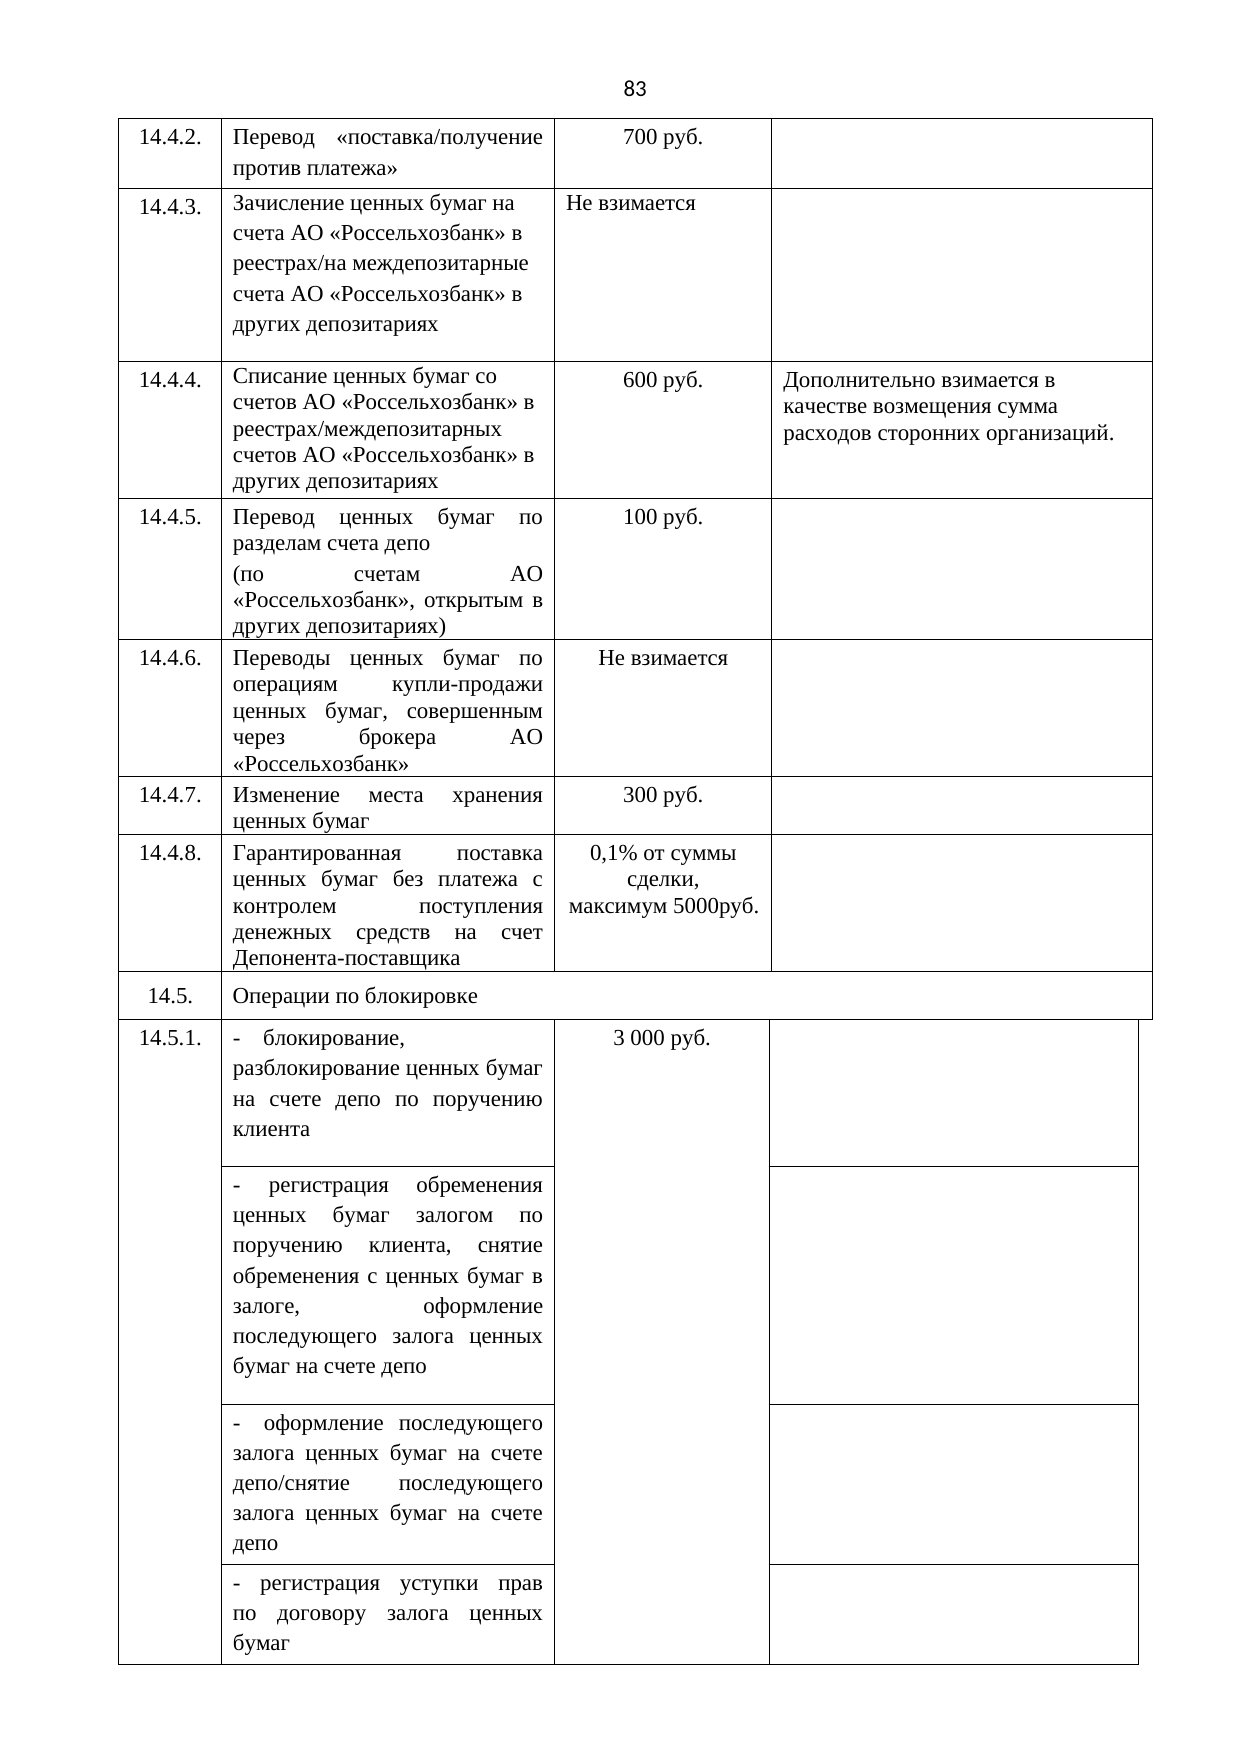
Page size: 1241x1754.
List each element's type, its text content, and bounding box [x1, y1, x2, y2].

table_cell [770, 1020, 1138, 1166]
table_cell 600 руб. [555, 362, 771, 498]
table_cell Зачисление ценных бумаг на счета АО «Россельхозбанк» в реестрах/на междепозитарные счета АО «Россельхозбанк» в других депозитариях [222, 189, 554, 361]
table_cell 14.4.6. [119, 640, 221, 776]
table_cell [770, 1167, 1138, 1403]
table_cell - регистрация обременения ценных бумаг залогом по поручению клиента, снятие обременения с ценных бумаг в залоге, оформление последующего залога ценных бумаг на счете депо [222, 1167, 554, 1403]
table_cell 14.5.1. [119, 1020, 221, 1664]
table_cell 3 000 руб. [555, 1020, 769, 1664]
table_cell [772, 499, 1152, 639]
table_cell [772, 835, 1152, 971]
table_cell Перевод ценных бумаг по разделам счета депо (по счетам АО «Россельхозбанк», открытым в других депозитариях) [222, 499, 554, 639]
table_cell Изменение места хранения ценных бумаг [222, 777, 554, 834]
table_cell 14.4.7. [119, 777, 221, 834]
table_cell Не взимается [555, 189, 771, 361]
table_cell Перевод «поставка/получение против платежа» [222, 119, 554, 188]
table_cell Операции по блокировке [222, 972, 1152, 1019]
table_cell - оформление последующего залога ценных бумаг на счете депо/снятие последующего залога ценных бумаг на счете депо [222, 1405, 554, 1564]
table_cell [772, 640, 1152, 776]
table_cell Списание ценных бумаг со счетов АО «Россельхозбанк» в реестрах/междепозитарных счетов АО «Россельхозбанк» в других депозитариях [222, 362, 554, 498]
table_cell Дополнительно взимается в качестве возмещения сумма расходов сторонних организаций. [772, 362, 1152, 498]
table_cell Переводы ценных бумаг по операциям купли-продажи ценных бумаг, совершенным через брокера АО «Россельхозбанк» [222, 640, 554, 776]
table_cell 14.4.5. [119, 499, 221, 639]
table_cell [772, 777, 1152, 834]
table_cell Не взимается [555, 640, 771, 776]
table_cell 14.4.2. [119, 119, 221, 188]
table_cell [772, 189, 1152, 361]
table_cell [770, 1405, 1138, 1564]
table_cell 100 руб. [555, 499, 771, 639]
table_cell 14.4.3. [119, 189, 221, 361]
table_cell 0,1% от суммы сделки, максимум 5000руб. [555, 835, 771, 971]
table_cell 700 руб. [555, 119, 771, 188]
table_cell [770, 1565, 1138, 1664]
table_cell - блокирование, разблокирование ценных бумаг на счете депо по поручению клиента [222, 1020, 554, 1166]
table_cell [772, 119, 1152, 188]
table_cell - регистрация уступки прав по договору залога ценных бумаг [222, 1565, 554, 1664]
table_cell 14.4.8. [119, 835, 221, 971]
table_cell Гарантированная поставка ценных бумаг без платежа с контролем поступления денежных средств на счет Депонента-поставщика [222, 835, 554, 971]
table_cell 300 руб. [555, 777, 771, 834]
table_cell 14.4.4. [119, 362, 221, 498]
table_cell 14.5. [119, 972, 221, 1019]
